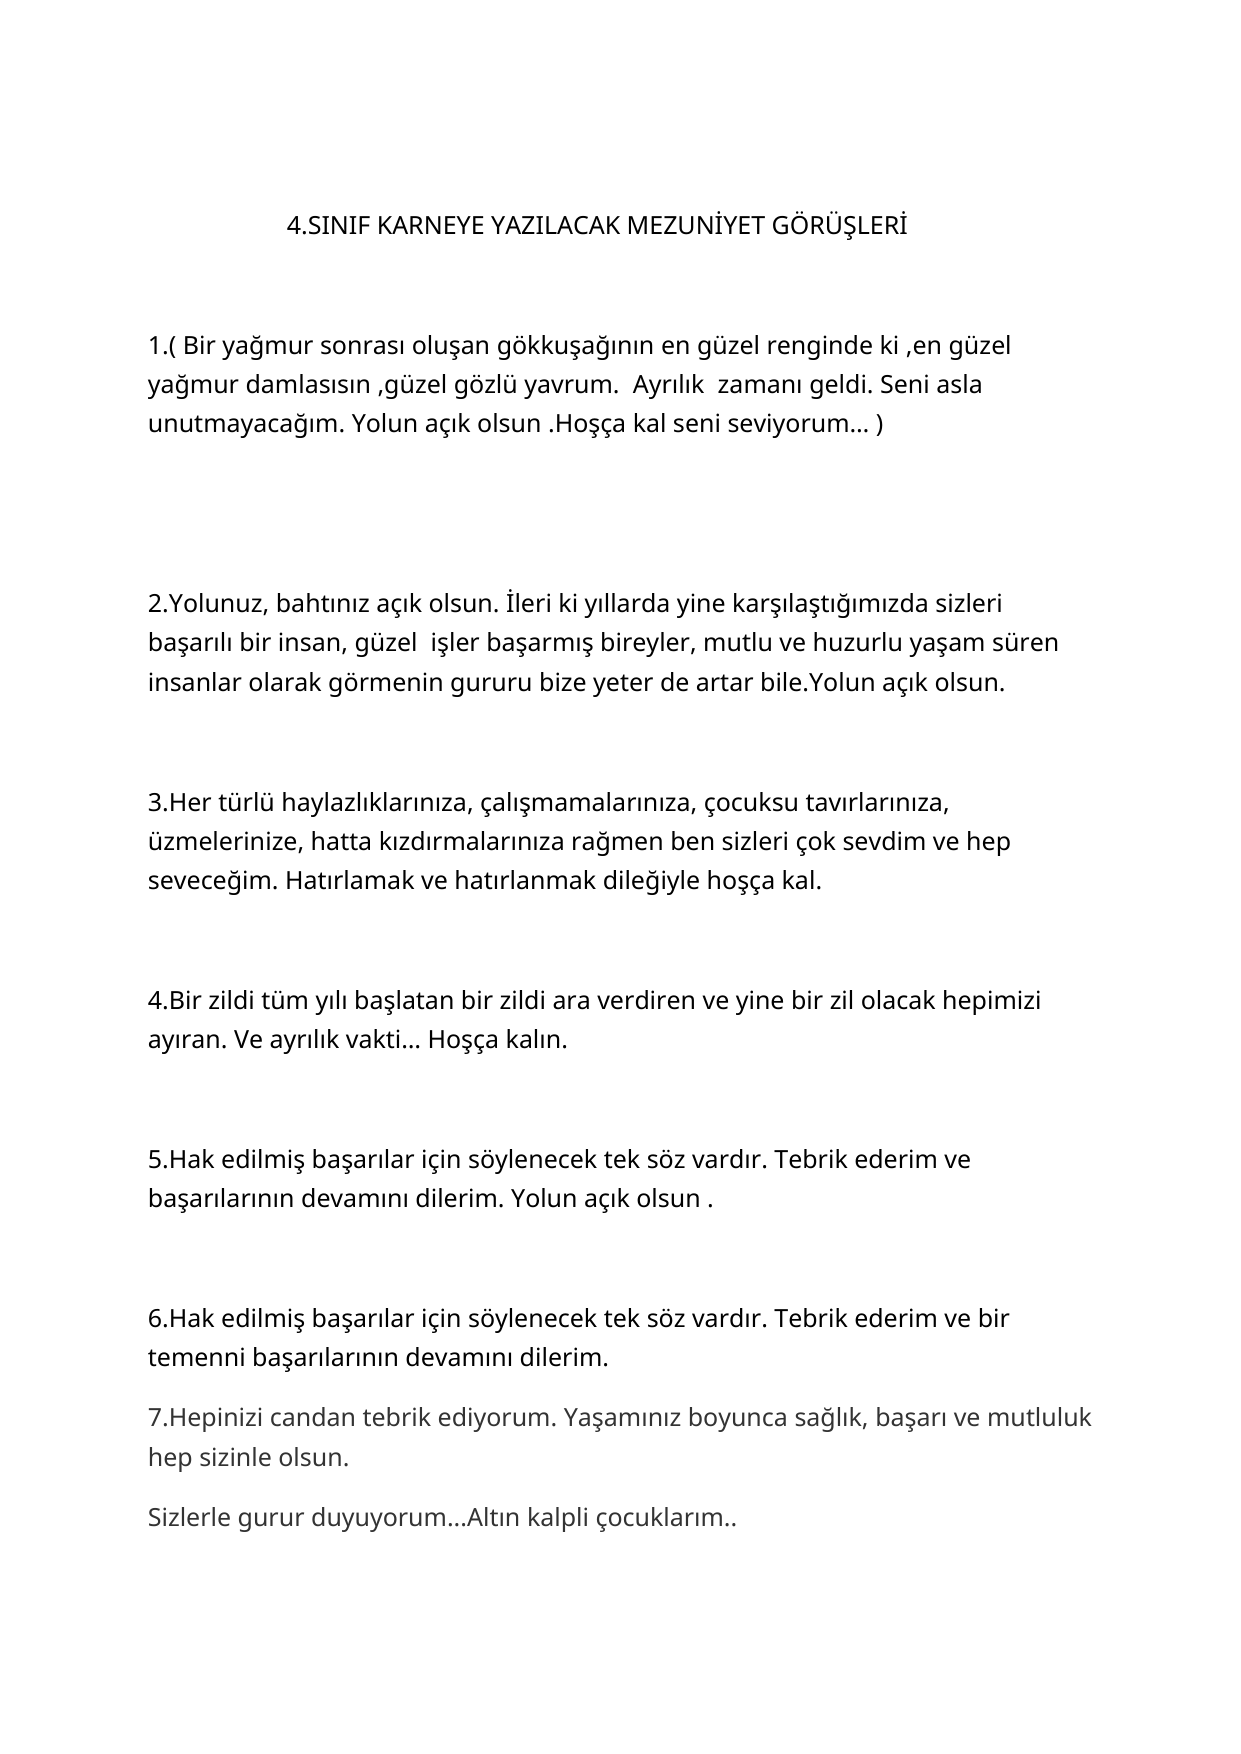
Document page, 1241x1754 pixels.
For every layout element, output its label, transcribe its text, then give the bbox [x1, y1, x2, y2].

text 4.SINIF KARNEYE YAZILACAK MEZUNİYET GÖRÜŞLERİ [148, 208, 1093, 242]
text 5.Hak edilmiş başarılar için söylenecek tek söz vardır. Tebrik ederim ve başarılarının devamını dilerim. Yolun açık olsun . [148, 1142, 1093, 1215]
text 6.Hak edilmiş başarılar için söylenecek tek söz vardır. Tebrik ederim ve bir temenni başarılarının devamını dilerim. [148, 1301, 1093, 1374]
text 7.Hepinizi candan tebrik ediyorum. Yaşamınız boyunca sağlık, başarı ve mutluluk hep sizinle olsun. [148, 1400, 1093, 1473]
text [148, 1499, 1093, 1572]
text 3.Her türlü haylazlıklarınıza, çalışmamalarınıza, çocuksu tavırlarınıza, üzmelerinize, hatta kızdırmalarınıza rağmen ben sizleri çok sevdim ve hep seveceğim. Hatırlamak ve hatırlanmak dileğiyle hoşça kal. [148, 784, 1093, 897]
text 4.Bir zildi tüm yılı başlatan bir zildi ara verdiren ve yine bir zil olacak hepimizi ayıran. Ve ayrılık vakti… Hoşça kalın. [148, 983, 1093, 1056]
text 2.Yolunuz, bahtınız açık olsun. İleri ki yıllarda yine karşılaştığımızda sizleri başarılı bir insan, güzel işler başarmış bireyler, mutlu ve huzurlu yaşam süren insanlar olarak görmenin gururu bize yeter de artar bile.Yolun açık olsun. [148, 586, 1093, 698]
text 1.( Bir yağmur sonrası oluşan gökkuşağının en güzel renginde ki ,en güzel yağmur damlasısın ,güzel gözlü yavrum. Ayrılık zamanı geldi. Seni asla unutmayacağım. Yolun açık olsun .Hoşça kal seni seviyorum… ) [148, 328, 1093, 440]
